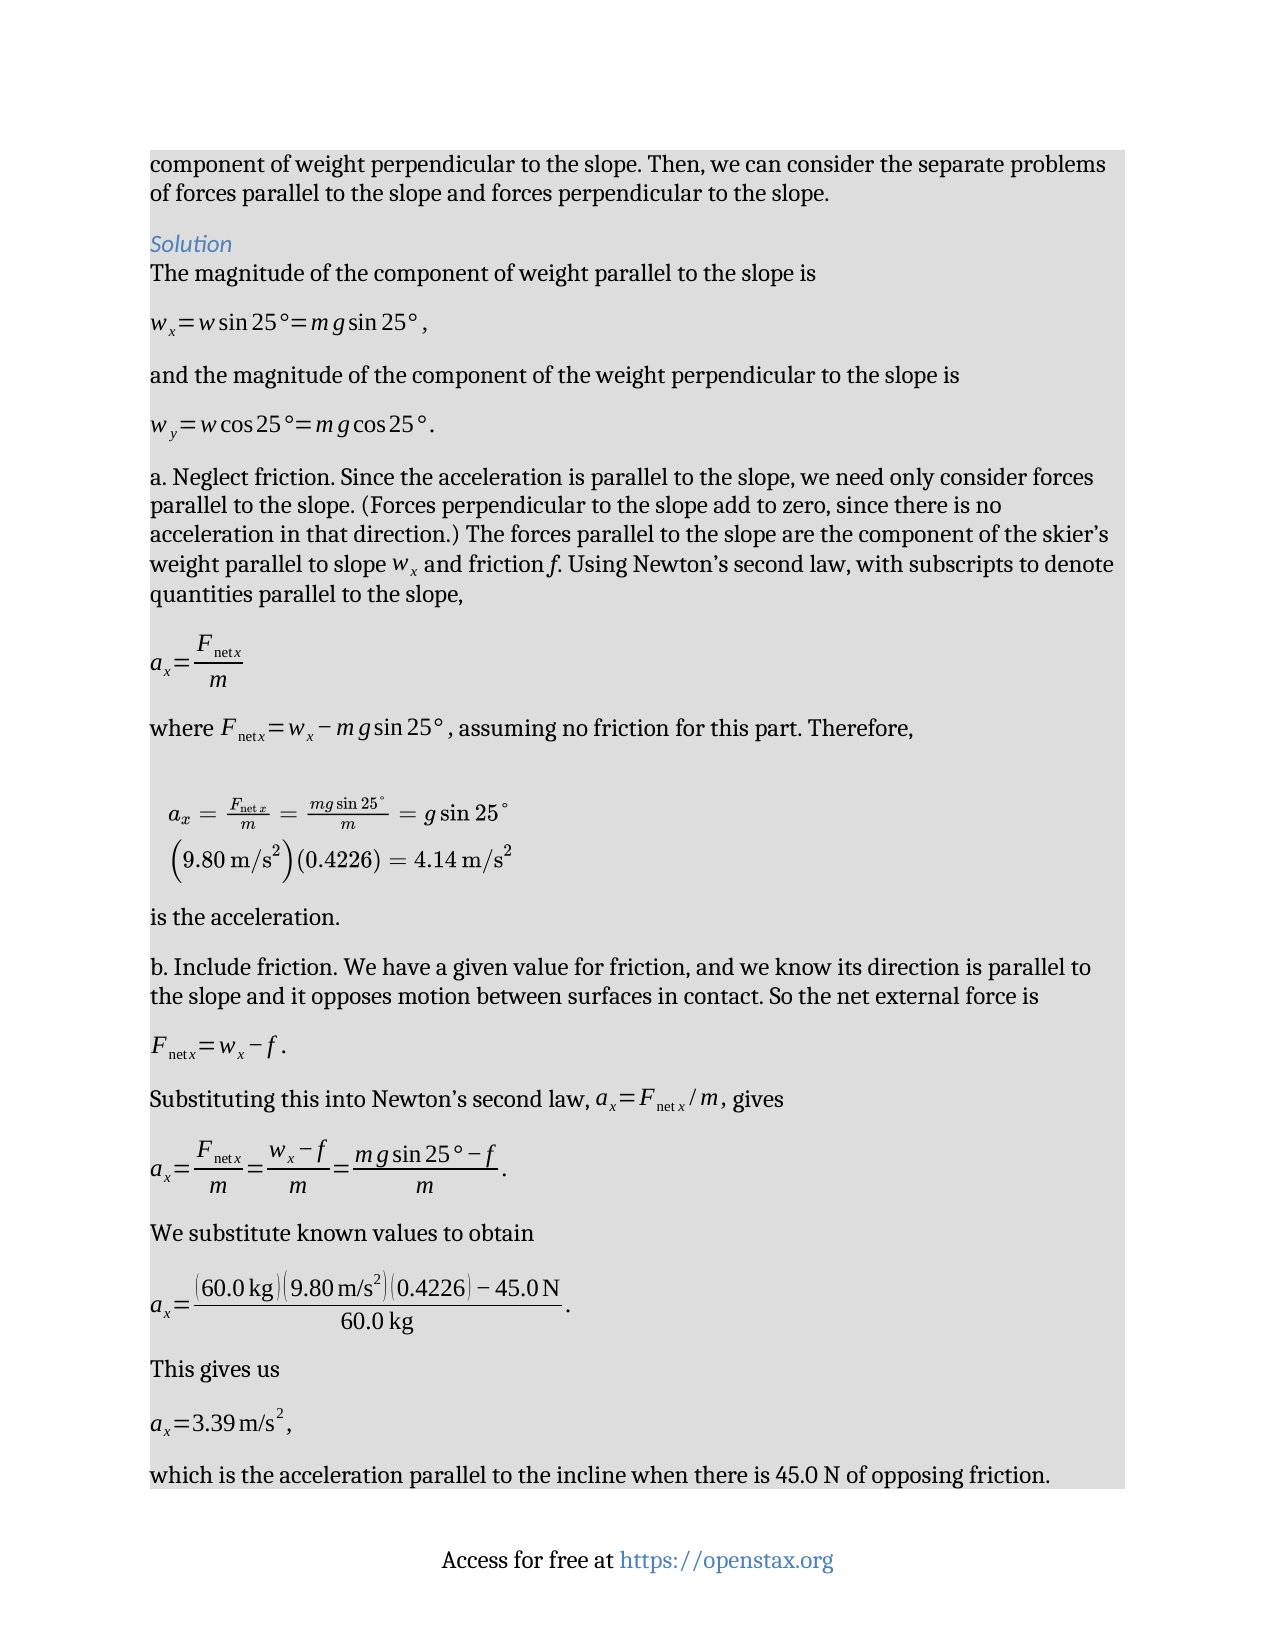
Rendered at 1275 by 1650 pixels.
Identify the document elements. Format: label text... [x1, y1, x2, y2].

text We substitute known values to obtain [150, 1219, 1125, 1248]
text Substituting this into Newton’s second law, gives [150, 1083, 1125, 1115]
picture [168, 765, 513, 883]
subtitle Solution [150, 228, 1125, 259]
text b. Include friction. We have a given value for friction, and we know its direction is parallel to the slope and it opposes motion between surfaces in contact. So the net external force is [150, 953, 1125, 1010]
text This gives us [150, 1355, 1125, 1384]
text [150, 150, 1125, 207]
text is the acceleration. [150, 903, 1125, 932]
text a. Neglect friction. Since the acceleration is parallel to the slope, we need only consider forces parallel to the slope. (Forces perpendicular to the slope add to zero, since there is no acceleration in that direction.) The forces parallel to the slope are the component of the skier’s weight parallel to slope and friction f. Using Newton’s second law, with subscripts to denote quantities parallel to the slope, [150, 462, 1125, 609]
text which is the acceleration parallel to the incline when there is 45.0 N of opposing friction. [150, 1461, 1125, 1489]
text and the magnitude of the component of the weight perpendicular to the slope is [150, 361, 1125, 389]
text where assuming no friction for this part. Therefore, [150, 713, 1125, 744]
text The magnitude of the component of weight parallel to the slope is [150, 259, 1125, 288]
